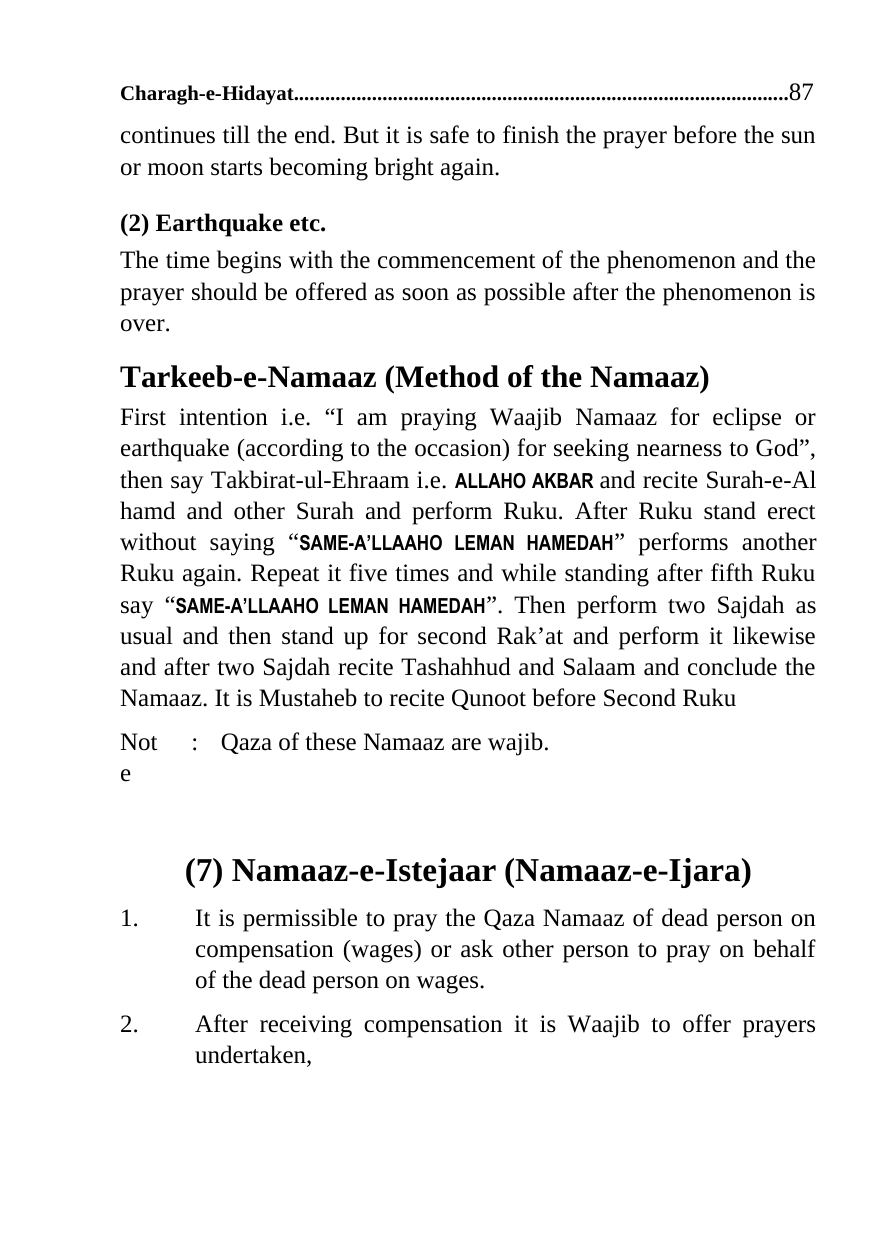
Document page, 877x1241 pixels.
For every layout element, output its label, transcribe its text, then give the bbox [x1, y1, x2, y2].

table_header Note [109, 726, 180, 801]
subtitle (7) Namaaz-e-Istejaar (Namaaz-e-Ijara) [120, 851, 817, 889]
subtitle Tarkeeb-e-Namaaz (Method of the Namaaz) [120, 358, 817, 394]
text First intention i.e. “I am praying Waajib Namaaz for eclipse or earthquake (according to the occasion) for seeking nearness to God”, then say Takbirat-ul-Ehraam i.e. ALLAHO AKBAR and recite Surah-e-Al hamd and other Surah and perform Ruku. After Ruku stand erect without saying “SAME-A’LLAAHO LEMAN HAMEDAH” performs another Ruku again. Repeat it five times and while standing after fifth Ruku say “SAME-A’LLAAHO LEMAN HAMEDAH”. Then perform two Sajdah as usual and then stand up for second Rak’at and perform it likewise and after two Sajdah recite Tashahhud and Salaam and conclude the Namaaz. It is Mustaheb to recite Qunoot before Second Ruku [120, 401, 817, 713]
table_header : [180, 726, 209, 801]
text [120, 119, 817, 181]
subtitle (2) Earthquake etc. [120, 206, 817, 237]
text 1. It is permissible to pray the Qaza Namaaz of dead person on compensation (wages) or ask other person to pray on behalf of the dead person on wages. [120, 901, 817, 995]
text 2. After receiving compensation it is Waajib to offer prayers undertaken, [120, 1008, 817, 1070]
text The time begins with the commencement of the phenomenon and the prayer should be offered as soon as possible after the phenomenon is over. [120, 244, 817, 337]
table_header Qaza of these Namaaz are wajib. [209, 726, 561, 801]
